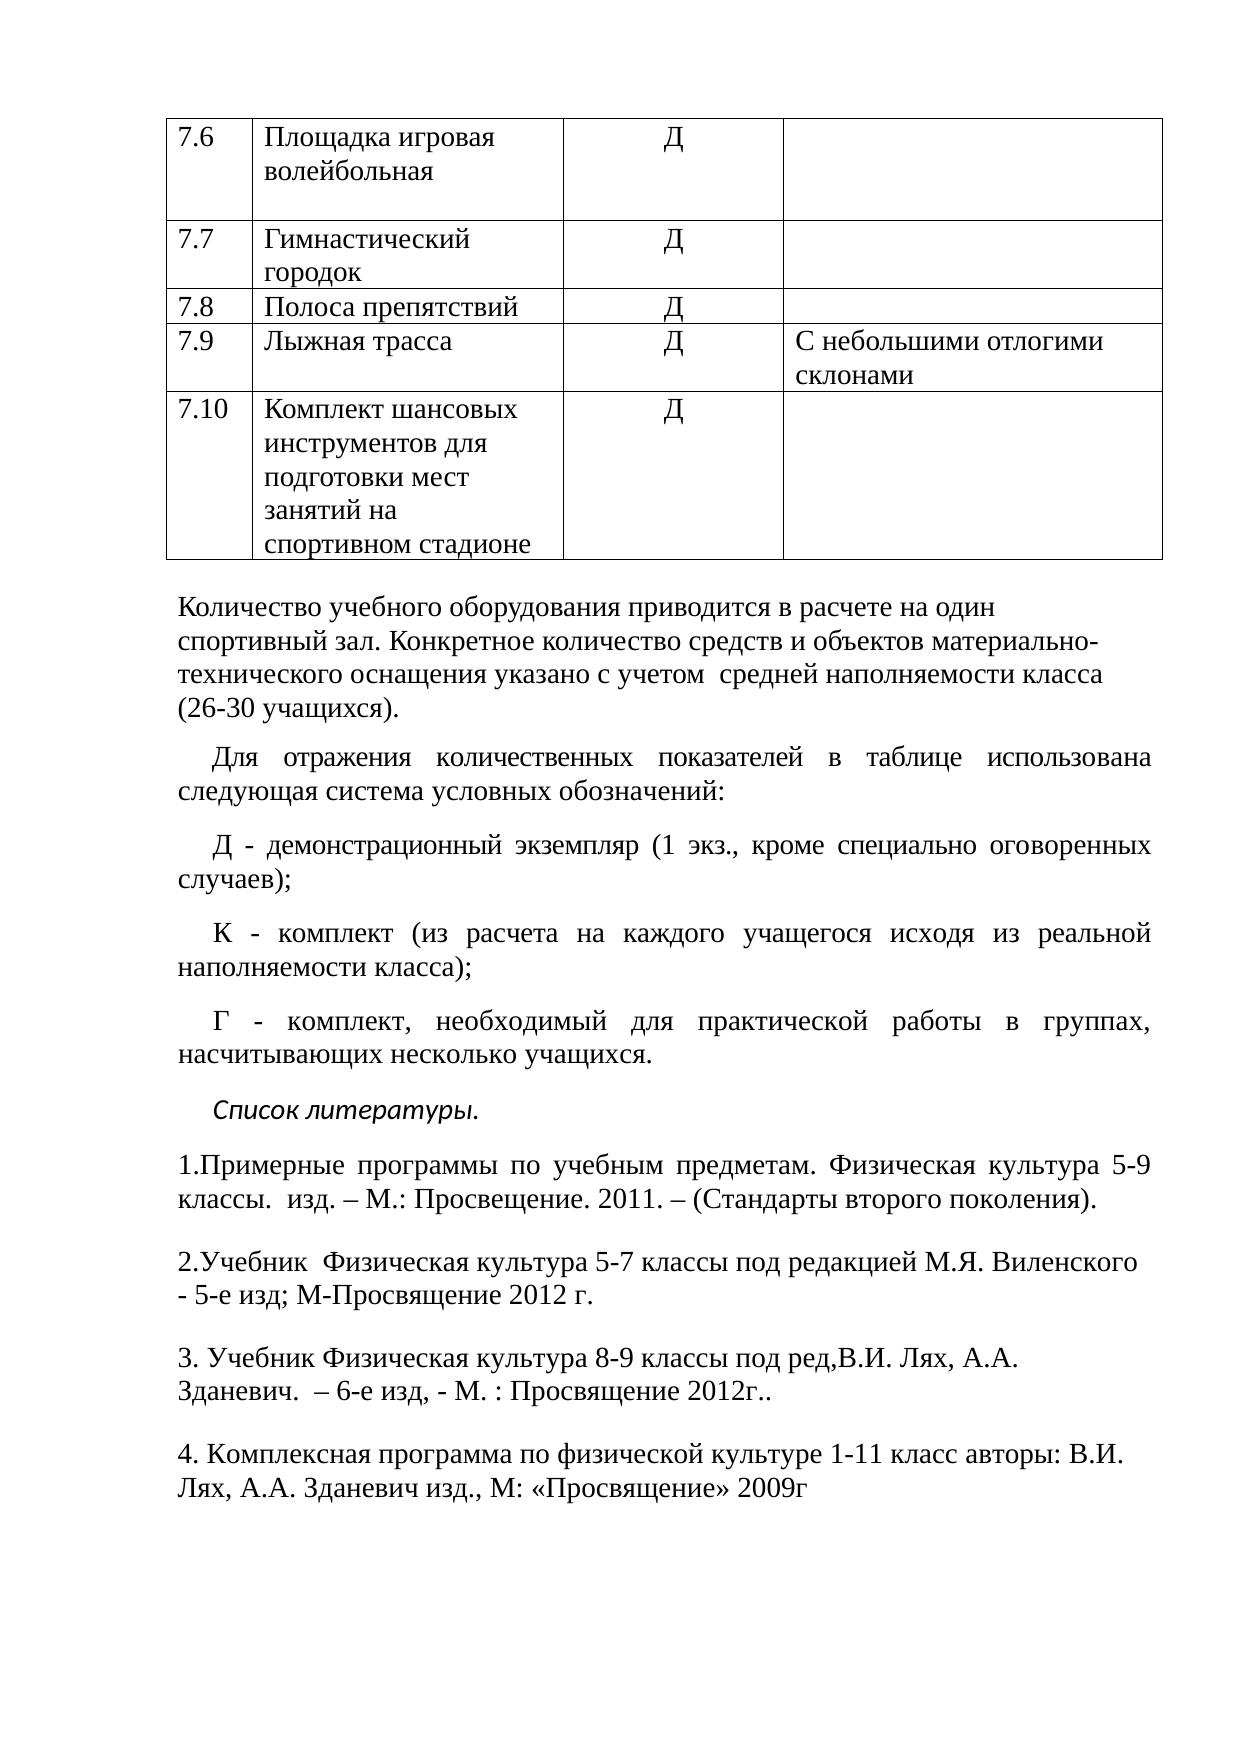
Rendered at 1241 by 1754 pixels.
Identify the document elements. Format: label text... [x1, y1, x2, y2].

table_cell [784, 289, 1162, 322]
text Г - комплект, необходимый для практической работы в группах, насчитывающих несколько учащихся. [178, 1003, 1152, 1070]
table_cell Комплект шансовых инструментов для подготовки мест занятий на спортивном стадионе [253, 392, 563, 559]
table_cell 7.8 [167, 289, 252, 322]
table_cell Полоса препятствий [253, 289, 563, 322]
text 1.Примерные программы по учебным предметам. Физическая культура 5-9 классы. изд. – М.: Просвещение. 2011. – (Стандарты второго поколения). [178, 1147, 1152, 1214]
table_cell 7.10 [167, 392, 252, 559]
table_cell Д [564, 324, 783, 391]
table_cell 7.9 [167, 324, 252, 391]
table_cell Д [564, 119, 783, 220]
table_cell 7.6 [167, 119, 252, 220]
table_cell [784, 221, 1162, 288]
text Для отражения количественных показателей в таблице использована следующая система условных обозначений: [178, 739, 1152, 806]
table_cell Лыжная трасса [253, 324, 563, 391]
table_cell Гимнастический городок [253, 221, 563, 288]
text К - комплект (из расчета на каждого учащегося исходя из реальной наполняемости класса); [177, 915, 1151, 982]
table_cell [784, 119, 1162, 220]
table_cell С небольшими отлогими склонами [784, 324, 1162, 391]
text 2.Учебник Физическая культура 5-7 классы под редакцией М.Я. Виленского - 5-е изд; М-Просвящение 2012 г. [177, 1244, 1152, 1311]
text Количество учебного оборудования приводится в расчете на один спортивный зал. Конкретное количество средств и объектов материально-технического оснащения указано с учетом средней наполняемости класса (26-30 учащихся). [177, 589, 1152, 723]
table_cell Д [564, 392, 783, 559]
text Список литературы. [178, 1091, 1152, 1127]
text Д - демонстрационный экземпляр (1 экз., кроме специально оговоренных случаев); [178, 827, 1152, 894]
table_cell 7.7 [167, 221, 252, 288]
table_cell Д [564, 289, 783, 322]
table_cell Д [564, 221, 783, 288]
table_cell [784, 392, 1162, 559]
text 3. Учебник Физическая культура 8-9 классы под ред,В.И. Лях, А.А. Зданевич. – 6-е изд, - М. : Просвящение 2012г.. [177, 1340, 1152, 1407]
text 4. Комплексная программа по физической культуре 1-11 класс авторы: В.И. Лях, А.А. Зданевич изд., М: «Просвящение» 2009г [177, 1436, 1152, 1503]
table_cell Площадка игровая волейбольная [253, 119, 563, 220]
